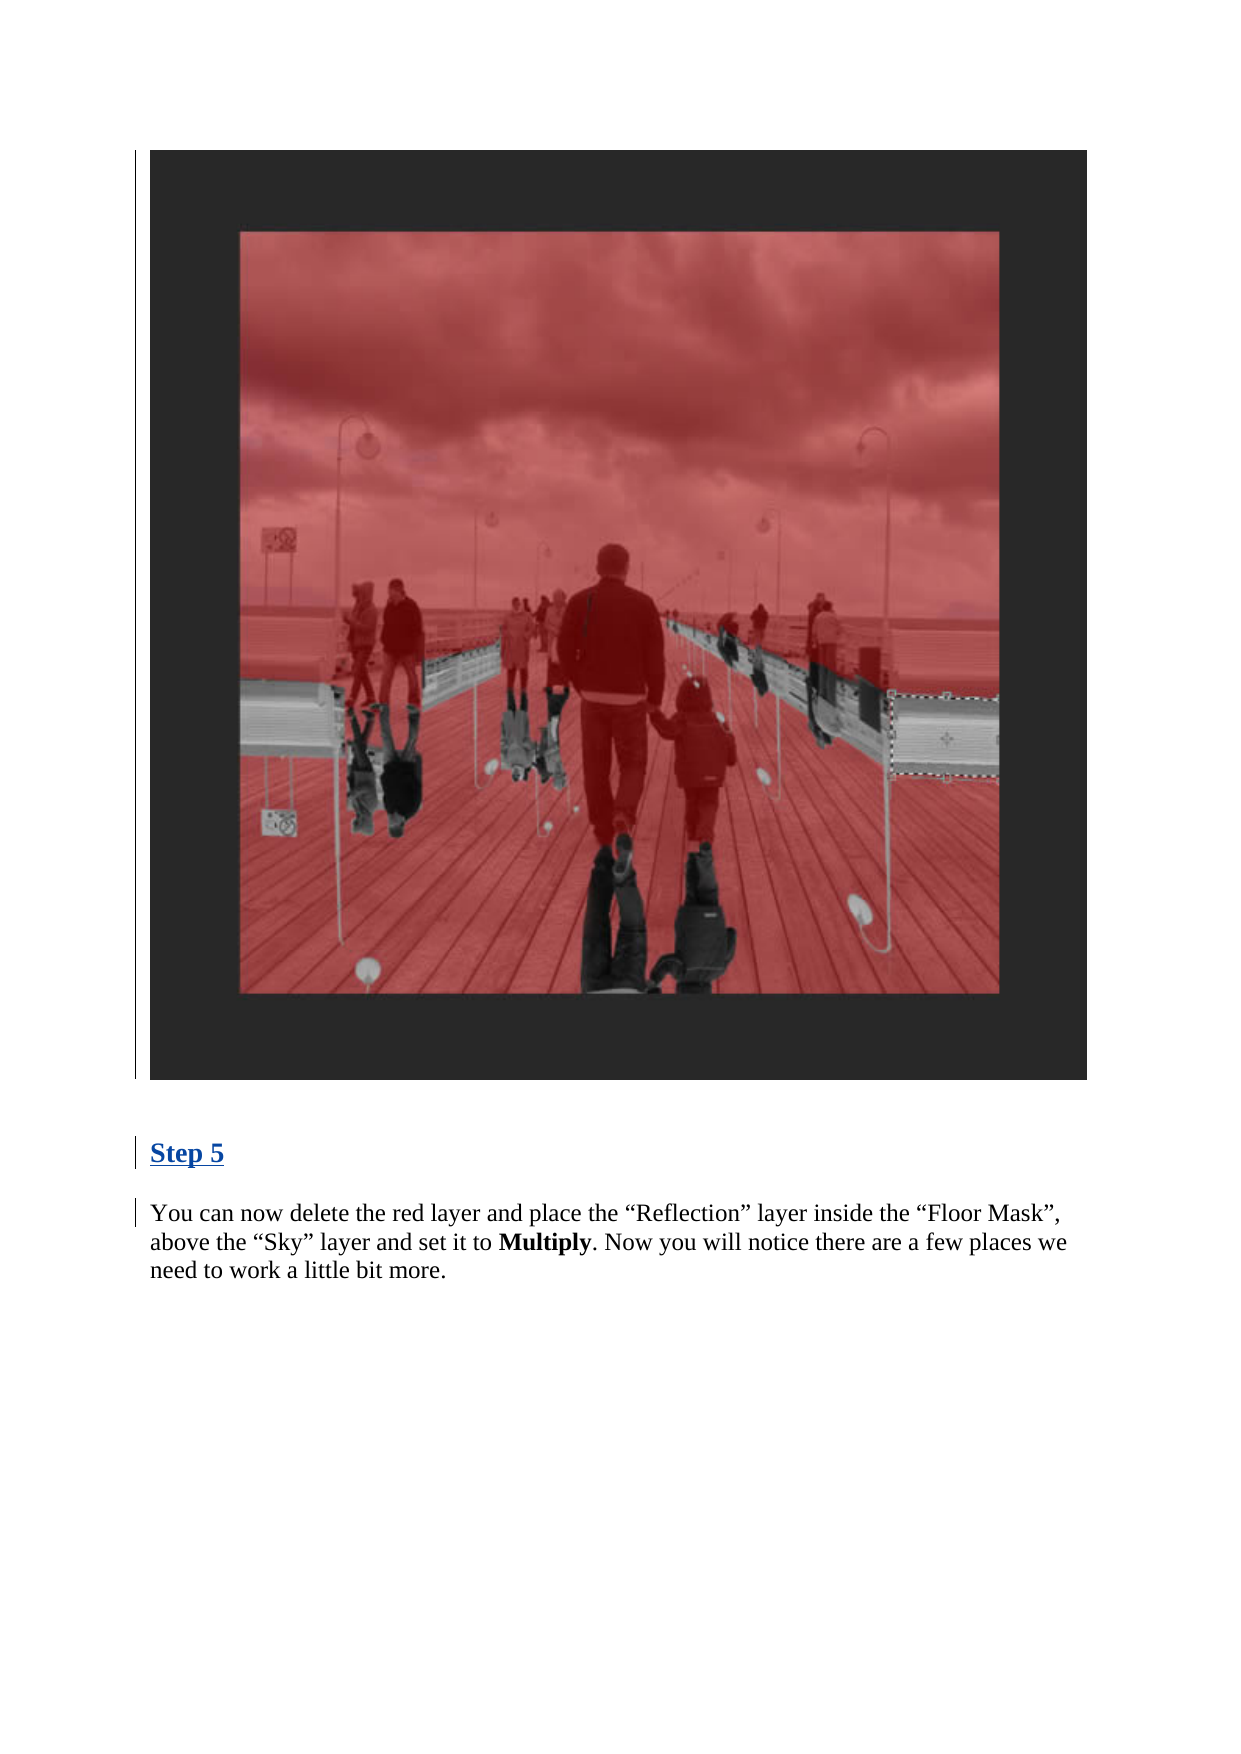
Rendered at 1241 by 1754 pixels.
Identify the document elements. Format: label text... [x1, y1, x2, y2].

text You can now delete the red layer and place the “Reflection” layer inside the “Floor Mask”, above the “Sky” layer and set it to Multiply. Now you will notice there are a few places we need to work a little bit more. [150, 1198, 1090, 1284]
picture [150, 150, 1087, 1080]
